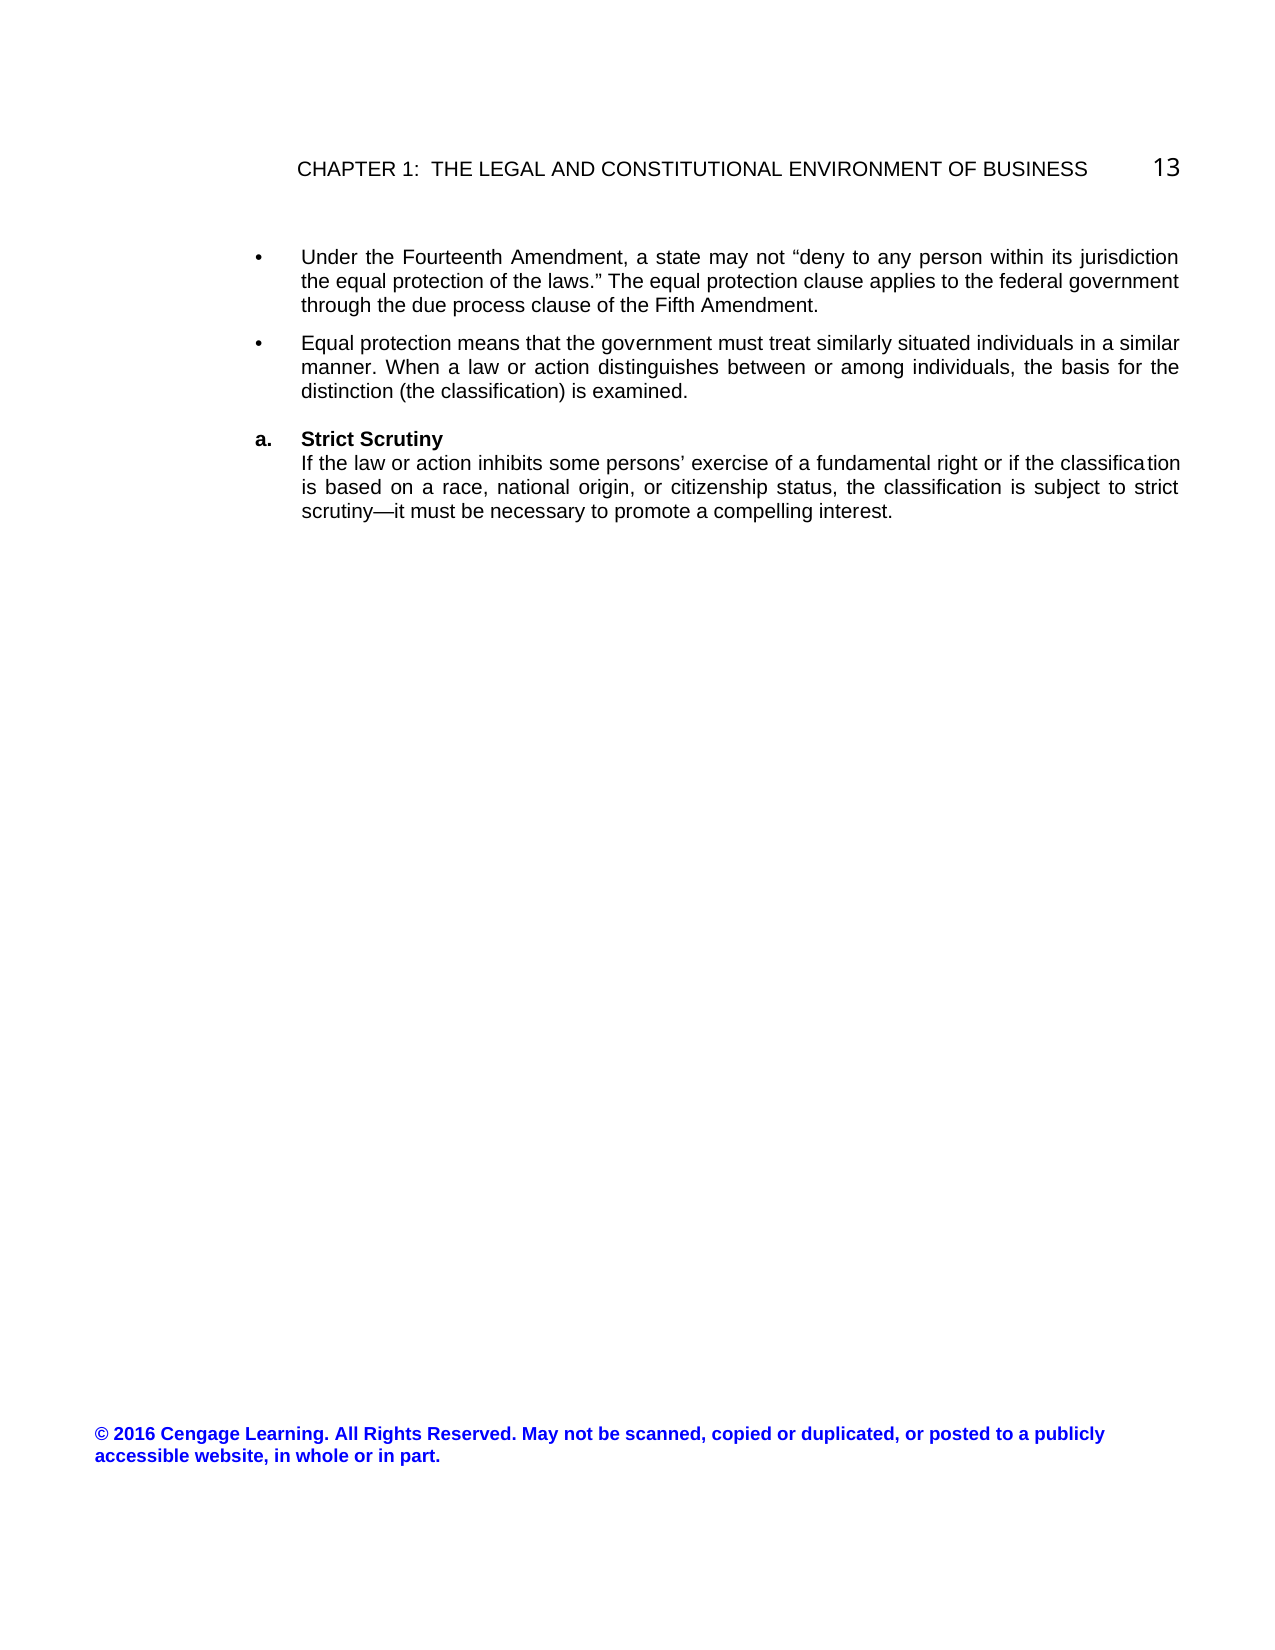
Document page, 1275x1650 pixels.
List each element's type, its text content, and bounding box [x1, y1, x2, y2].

text • Equal protection means that the government must treat similarly situated individuals in a similar manner. When a law or action distinguishes between or among individuals, the basis for the distinction (the classification) is examined. [255, 331, 1181, 403]
text a. Strict Scrutiny [255, 427, 1181, 451]
text If the law or action inhibits some persons’ exercise of a fundamental right or if the classification is based on a race, national origin, or citizenship status, the classification is subject to strict scrutiny—it must be necessary to promote a compelling interest. [255, 451, 1181, 522]
text • Under the Fourteenth Amendment, a state may not “deny to any person within its jurisdiction the equal protection of the laws.” The equal protection clause applies to the federal government through the due process clause of the Fifth Amendment. [255, 244, 1181, 316]
